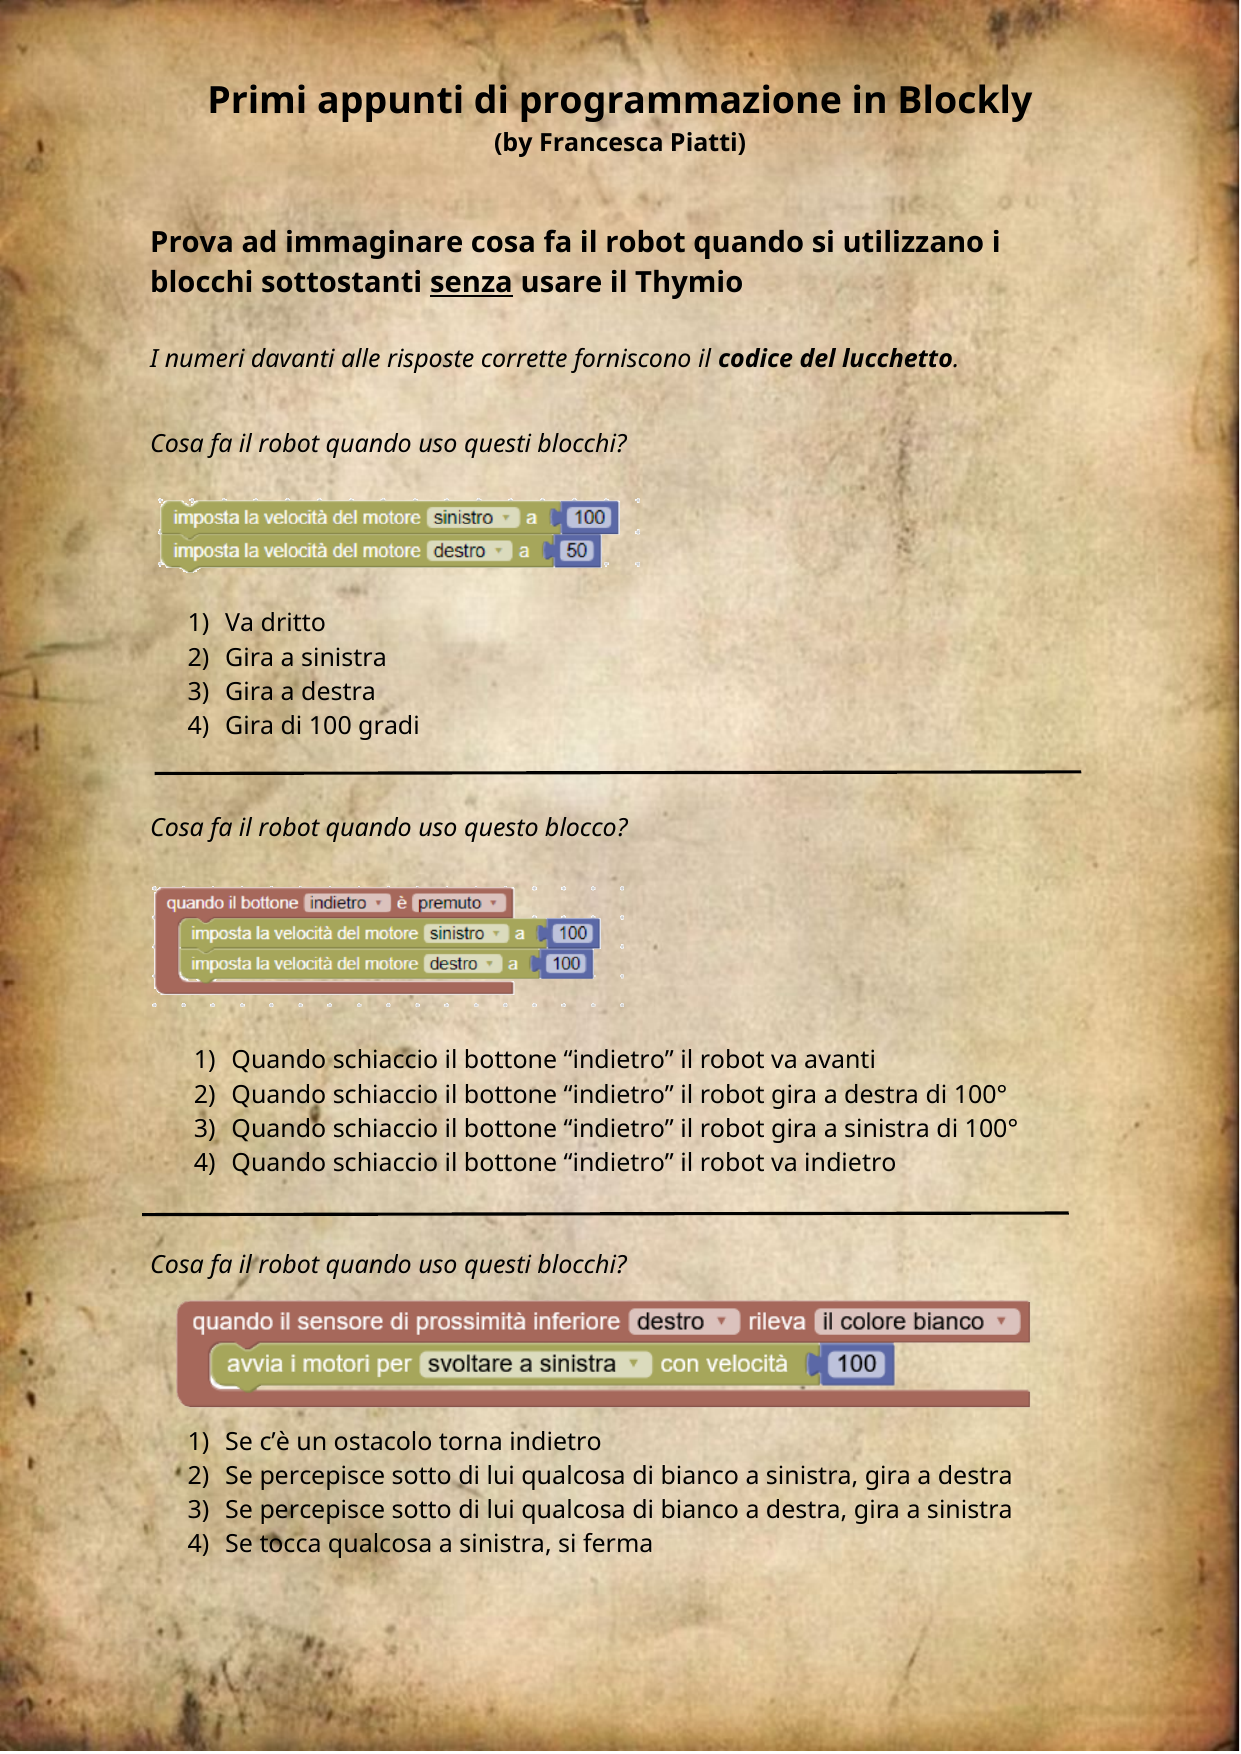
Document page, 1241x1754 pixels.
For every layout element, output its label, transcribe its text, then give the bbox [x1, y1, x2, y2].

list Se c’è un ostacolo torna indietro [187, 1424, 1090, 1457]
text Cosa fa il robot quando uso questi blocchi? [150, 1247, 1090, 1280]
list Gira a destra [187, 673, 1090, 707]
list Se percepisce sotto di lui qualcosa di bianco a sinistra, gira a destra [187, 1457, 1090, 1492]
list Quando schiaccio il bottone “indietro” il robot gira a destra di 100° [194, 1076, 1090, 1110]
list Gira a sinistra [187, 639, 1090, 673]
picture [0, 0, 1240, 1751]
list Quando schiaccio il bottone “indietro” il robot gira a sinistra di 100° [194, 1110, 1090, 1144]
list Se percepisce sotto di lui qualcosa di bianco a destra, gira a sinistra [187, 1492, 1090, 1526]
text Primi appunti di programmazione in Blockly [150, 74, 1090, 125]
list Gira di 100 gradi [187, 707, 1090, 741]
list Se tocca qualcosa a sinistra, si ferma [187, 1526, 1090, 1560]
text I numeri davanti alle risposte corrette forniscono il codice del lucchetto. [150, 341, 1090, 374]
list Quando schiaccio il bottone “indietro” il robot va avanti [194, 1042, 1090, 1076]
text Cosa fa il robot quando uso questi blocchi? [150, 426, 1090, 460]
list Va dritto [187, 605, 1090, 639]
text (by Francesca Piatti) [150, 125, 1090, 159]
list Quando schiaccio il bottone “indietro” il robot va indietro [194, 1144, 1090, 1178]
text Prova ad immaginare cosa fa il robot quando si utilizzano i blocchi sottostanti senza usare il Thymio [150, 221, 1090, 301]
text Cosa fa il robot quando uso questo blocco? [150, 809, 1090, 843]
